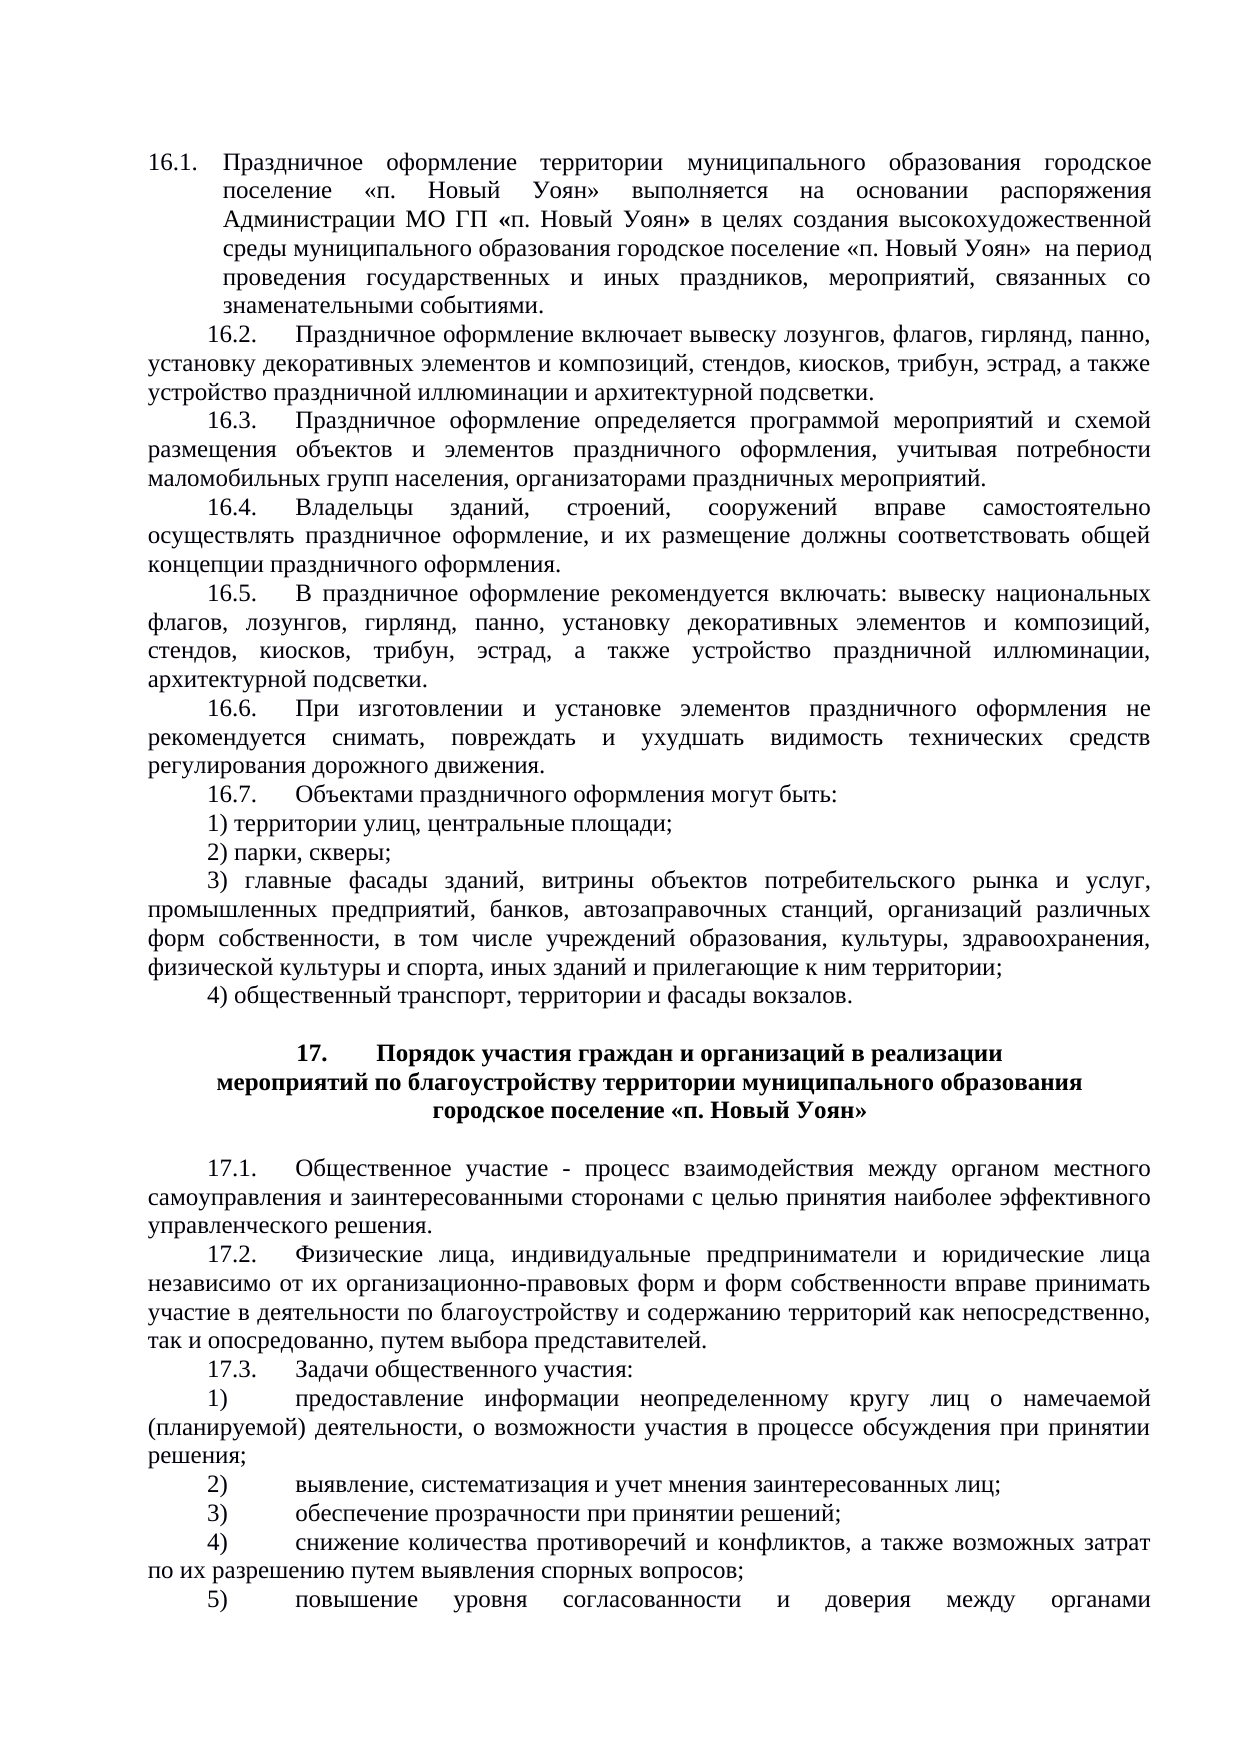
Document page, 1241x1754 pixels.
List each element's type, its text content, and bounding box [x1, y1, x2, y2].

text 2) парки, скверы; [148, 837, 1152, 866]
list Задачи общественного участия: [148, 1354, 1152, 1383]
list Порядок участия граждан и организаций в реализации мероприятий по благоустройству территории муниципального образования [148, 1038, 1152, 1096]
list Владельцы зданий, строений, сооружений вправе самостоятельно осуществлять праздничное оформление, и их размещение должны соответствовать общей концепции праздничного оформления. [148, 492, 1152, 578]
list В праздничное оформление рекомендуется включать: вывеску национальных флагов, лозунгов, гирлянд, панно, установку декоративных элементов и композиций, стендов, киосков, трибун, эстрад, а также устройство праздничной иллюминации, архитектурной подсветки. [148, 578, 1152, 693]
list Объектами праздничного оформления могут быть: [148, 779, 1152, 808]
text 4) общественный транспорт, территории и фасады вокзалов. [148, 981, 1152, 1009]
list Общественное участие - процесс взаимодействия между органом местного самоуправления и заинтересованными сторонами с целью принятия наиболее эффективного управленческого решения. [148, 1153, 1152, 1239]
list Праздничное оформление территории муниципального образования городское поселение «п. Новый Уоян» выполняется на основании распоряжения Администрации МО ГП «п. Новый Уоян» в целях создания высокохудожественной среды муниципального образования городское поселение «п. Новый Уоян» на период проведения государственных и иных праздников, мероприятий, связанных со знаменательными событиями. [148, 147, 1152, 319]
list городское поселение «п. Новый Уоян» [148, 1096, 1152, 1124]
list снижение количества противоречий и конфликтов, а также возможных затрат по их разрешению путем выявления спорных вопросов; [148, 1527, 1152, 1584]
list Физические лица, индивидуальные предприниматели и юридические лица независимо от их организационно-правовых форм и форм собственности вправе принимать участие в деятельности по благоустройству и содержанию территорий как непосредственно, так и опосредованно, путем выбора представителей. [148, 1239, 1152, 1354]
text 3) главные фасады зданий, витрины объектов потребительского рынка и услуг, промышленных предприятий, банков, автозаправочных станций, организаций различных форм собственности, в том числе учреждений образования, культуры, здравоохранения, физической культуры и спорта, иных зданий и прилегающие к ним территории; [148, 866, 1152, 981]
text 1) территории улиц, центральные площади; [148, 808, 1152, 837]
list выявление, систематизация и учет мнения заинтересованных лиц; [148, 1469, 1152, 1498]
list При изготовлении и установке элементов праздничного оформления не рекомендуется снимать, повреждать и ухудшать видимость технических средств регулирования дорожного движения. [148, 693, 1152, 779]
list Праздничное оформление определяется программой мероприятий и схемой размещения объектов и элементов праздничного оформления, учитывая потребности маломобильных групп населения, организаторами праздничных мероприятий. [148, 406, 1152, 492]
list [148, 1584, 1152, 1613]
list предоставление информации неопределенному кругу лиц о намечаемой (планируемой) деятельности, о возможности участия в процессе обсуждения при принятии решения; [148, 1383, 1152, 1469]
list Праздничное оформление включает вывеску лозунгов, флагов, гирлянд, панно, установку декоративных элементов и композиций, стендов, киосков, трибун, эстрад, а также устройство праздничной иллюминации и архитектурной подсветки. [148, 319, 1152, 406]
list обеспечение прозрачности при принятии решений; [148, 1498, 1152, 1527]
